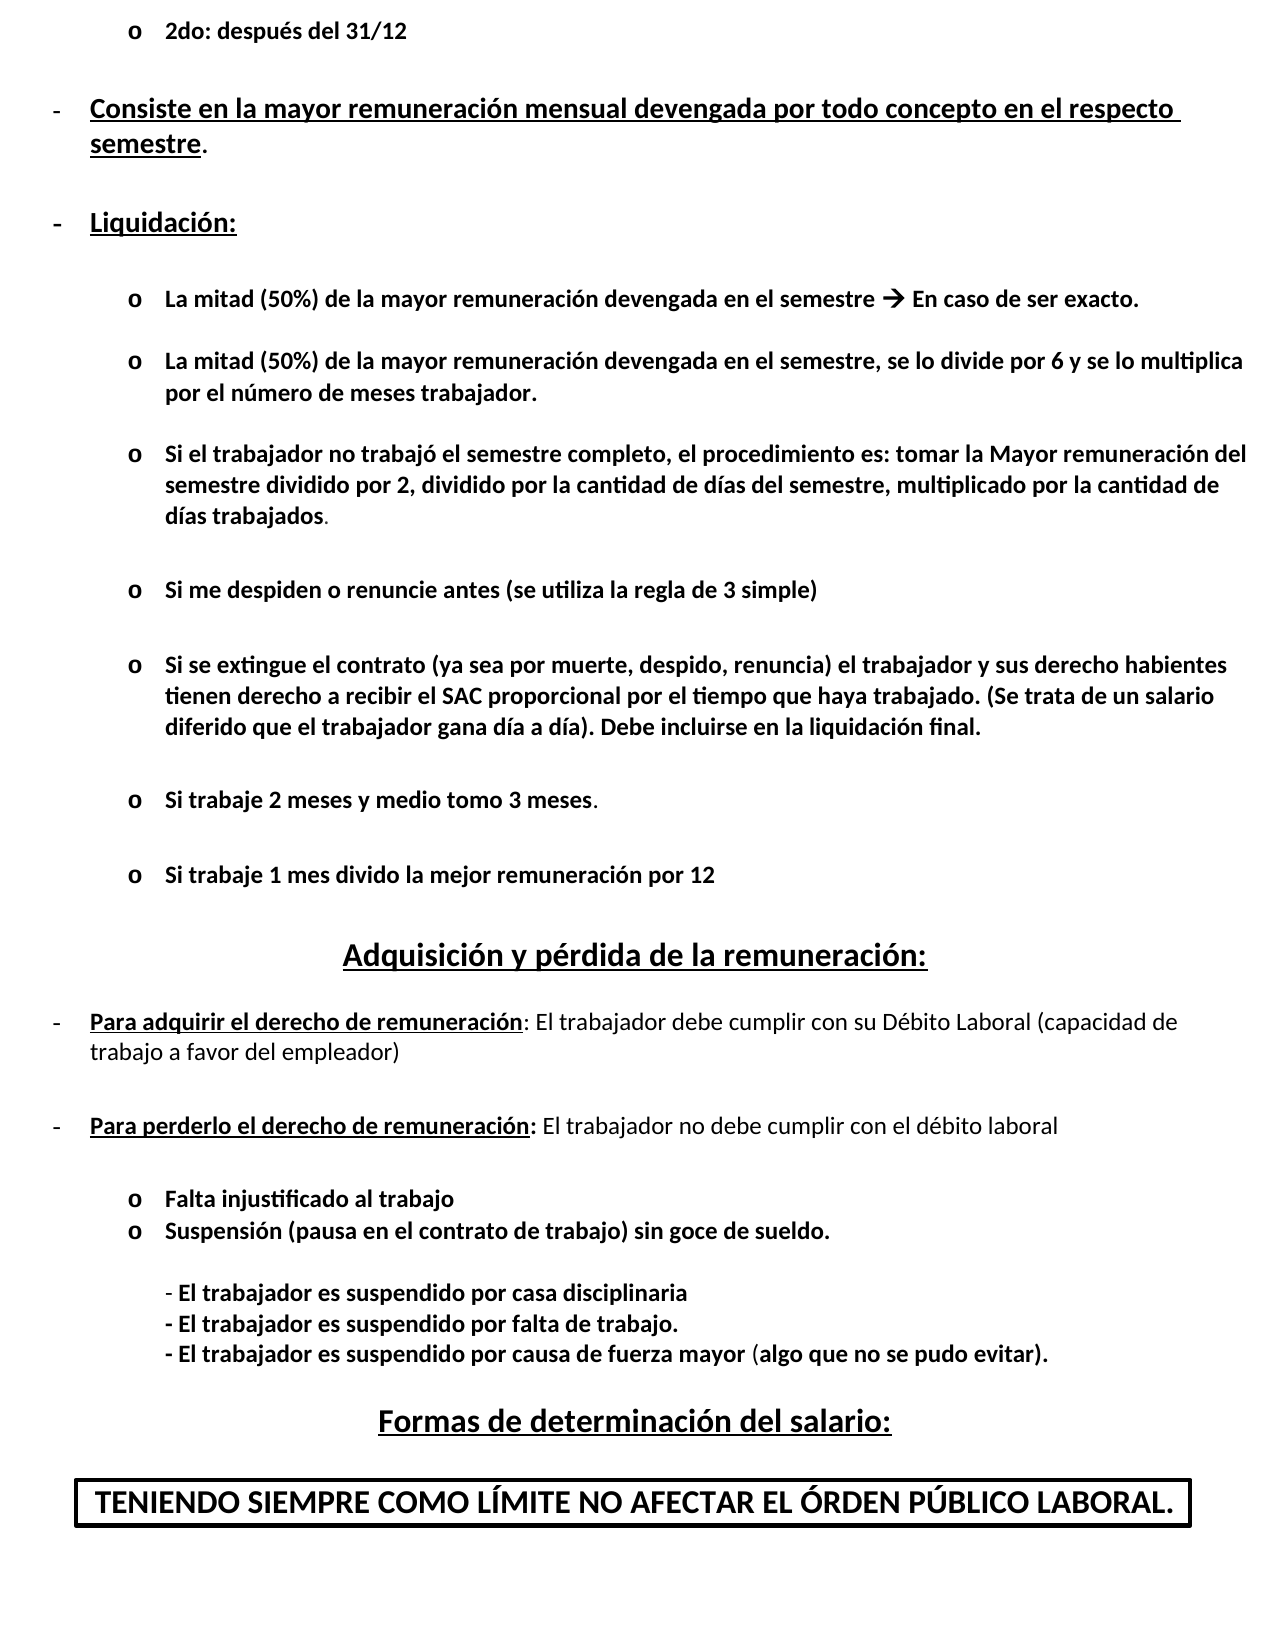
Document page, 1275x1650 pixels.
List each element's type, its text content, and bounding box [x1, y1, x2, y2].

list Si trabaje 1 mes divido la mejor remuneración por 12 [127, 859, 1255, 934]
list Para perderlo el derecho de remuneración: El trabajador no debe cumplir con el débito laboral [52, 1110, 1255, 1183]
text TENIENDO SIEMPRE COMO LÍMITE NO AFECTAR EL ÓRDEN PÚBLICO LABORAL. [15, 1481, 1255, 1565]
text Formas de determinación del salario: [15, 1400, 1255, 1440]
list Consiste en la mayor remuneración mensual devengada por todo concepto en el respecto semestre. [52, 90, 1255, 204]
list Si me despiden o renuncie antes (se utiliza la regla de 3 simple) [127, 574, 1255, 649]
list Si el trabajador no trabajó el semestre completo, el procedimiento es: tomar la Mayor remuneración del semestre dividido por 2, dividido por la cantidad de días del semestre, multiplicado por la cantidad de días trabajados. [127, 438, 1255, 574]
list La mitad (50%) de la mayor remuneración devengada en el semestre, se lo divide por 6 y se lo multiplica por el número de meses trabajador. [127, 345, 1255, 407]
list La mitad (50%) de la mayor remuneración devengada en el semestre En caso de ser exacto. [127, 283, 1255, 314]
list Para adquirir el derecho de remuneración: El trabajador debe cumplir con su Débito Laboral (capacidad de trabajo a favor del empleador) [52, 1006, 1255, 1110]
text - El trabajador es suspendido por falta de trabajo. [165, 1308, 1255, 1339]
list Suspensión (pausa en el contrato de trabajo) sin goce de sueldo. [127, 1215, 1255, 1247]
list Falta injustificado al trabajo [127, 1183, 1255, 1215]
list Si se extingue el contrato (ya sea por muerte, despido, renuncia) el trabajador y sus derecho habientes tienen derecho a recibir el SAC proporcional por el tiempo que haya trabajado. (Se trata de un salario diferido que el trabajador gana día a día). Debe incluirse en la liquidación final. [127, 649, 1255, 785]
text Adquisición y pérdida de la remuneración: [15, 934, 1255, 975]
list Liquidación: [52, 204, 1255, 283]
text - El trabajador es suspendido por casa disciplinaria [165, 1278, 1255, 1308]
text - El trabajador es suspendido por causa de fuerza mayor (algo que no se pudo evitar). [165, 1339, 1255, 1369]
list 2do: después del 31/12 [127, 15, 1255, 90]
list Si trabaje 2 meses y medio tomo 3 meses. [127, 785, 1255, 859]
